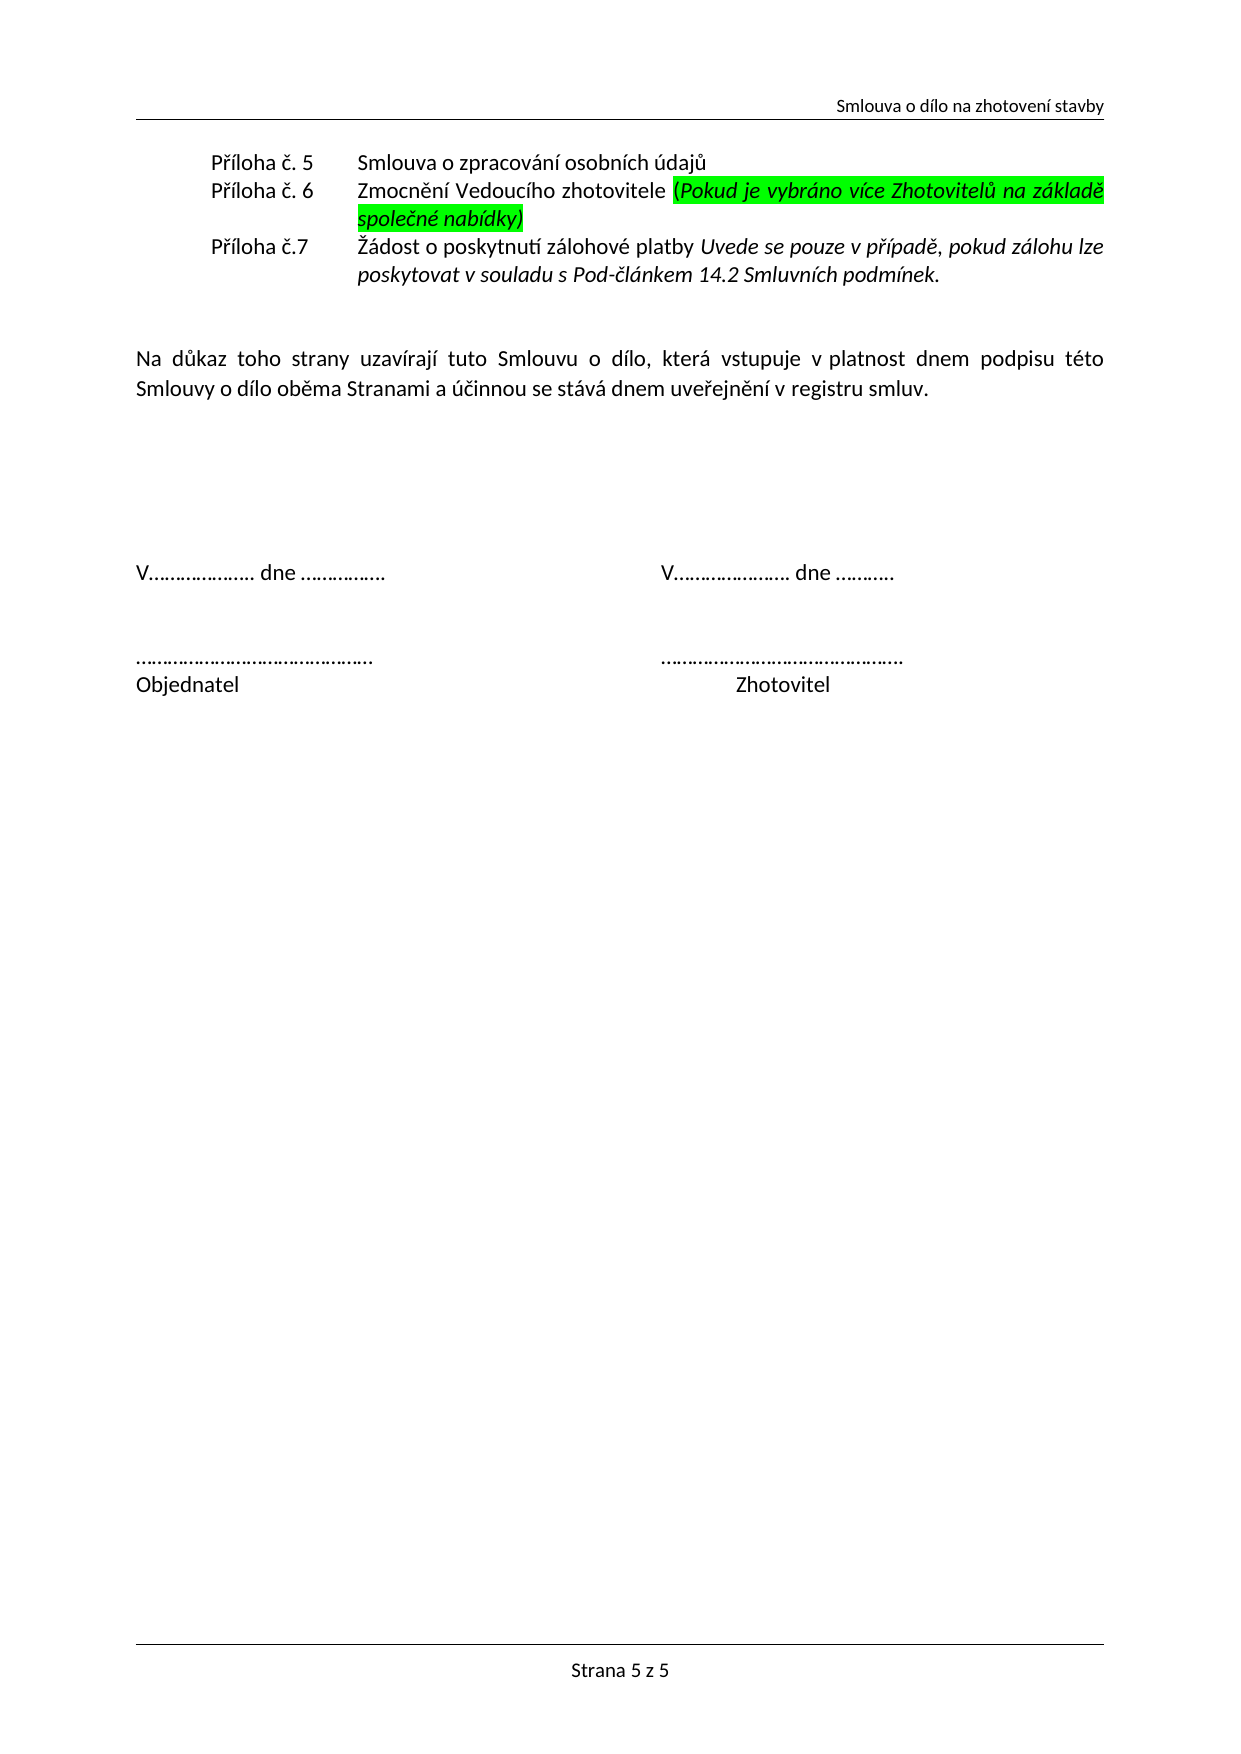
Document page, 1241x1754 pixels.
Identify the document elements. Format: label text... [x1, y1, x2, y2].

text Objednatel Zhotovitel [136, 670, 1104, 698]
list Příloha č. 5 Smlouva o zpracování osobních údajů [211, 148, 1104, 176]
text ……………………………………… ………………………………………. [136, 642, 1104, 670]
list Příloha č. 6 Zmocnění Vedoucího zhotovitele (Pokud je vybráno více Zhotovitelů na základě společné nabídky) [211, 176, 1104, 232]
text V……………….. dne ……………. V…………………. dne ……….. [136, 558, 1104, 586]
text Na důkaz toho strany uzavírají tuto Smlouvu o dílo, která vstupuje v platnost dnem podpisu této Smlouvy o dílo oběma Stranami a účinnou se stává dnem uveřejnění v registru smluv. [136, 344, 1104, 403]
list Příloha č.7 Žádost o poskytnutí zálohové platby Uvede se pouze v případě, pokud zálohu lze poskytovat v souladu s Pod-článkem 14.2 Smluvních podmínek. [211, 232, 1104, 288]
